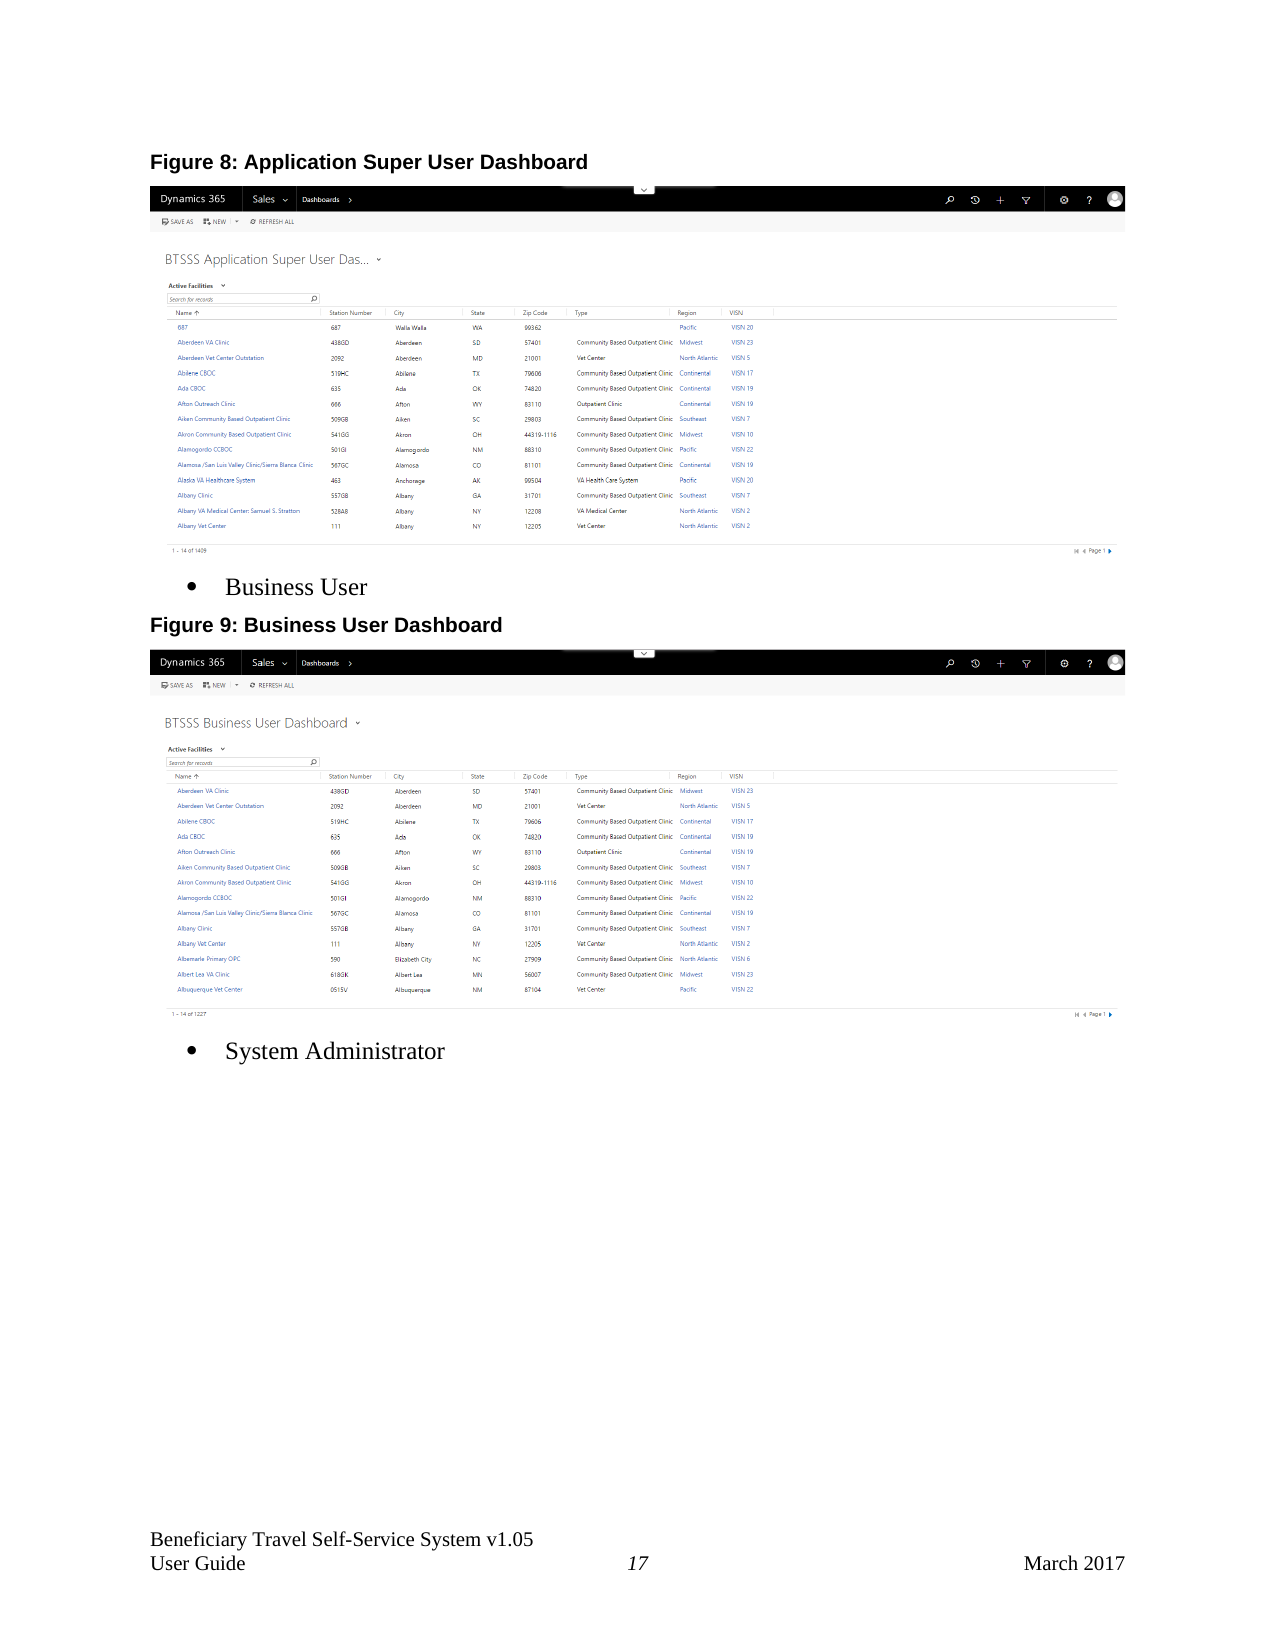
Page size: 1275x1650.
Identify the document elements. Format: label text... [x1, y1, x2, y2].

text Figure 8: Application Super User Dashboard [150, 150, 1125, 174]
text Figure 9: Business User Dashboard [150, 613, 1125, 637]
list System Administrator [187, 1036, 1125, 1065]
picture [150, 649, 1125, 1024]
list Business User [187, 572, 1125, 601]
picture [150, 186, 1125, 560]
